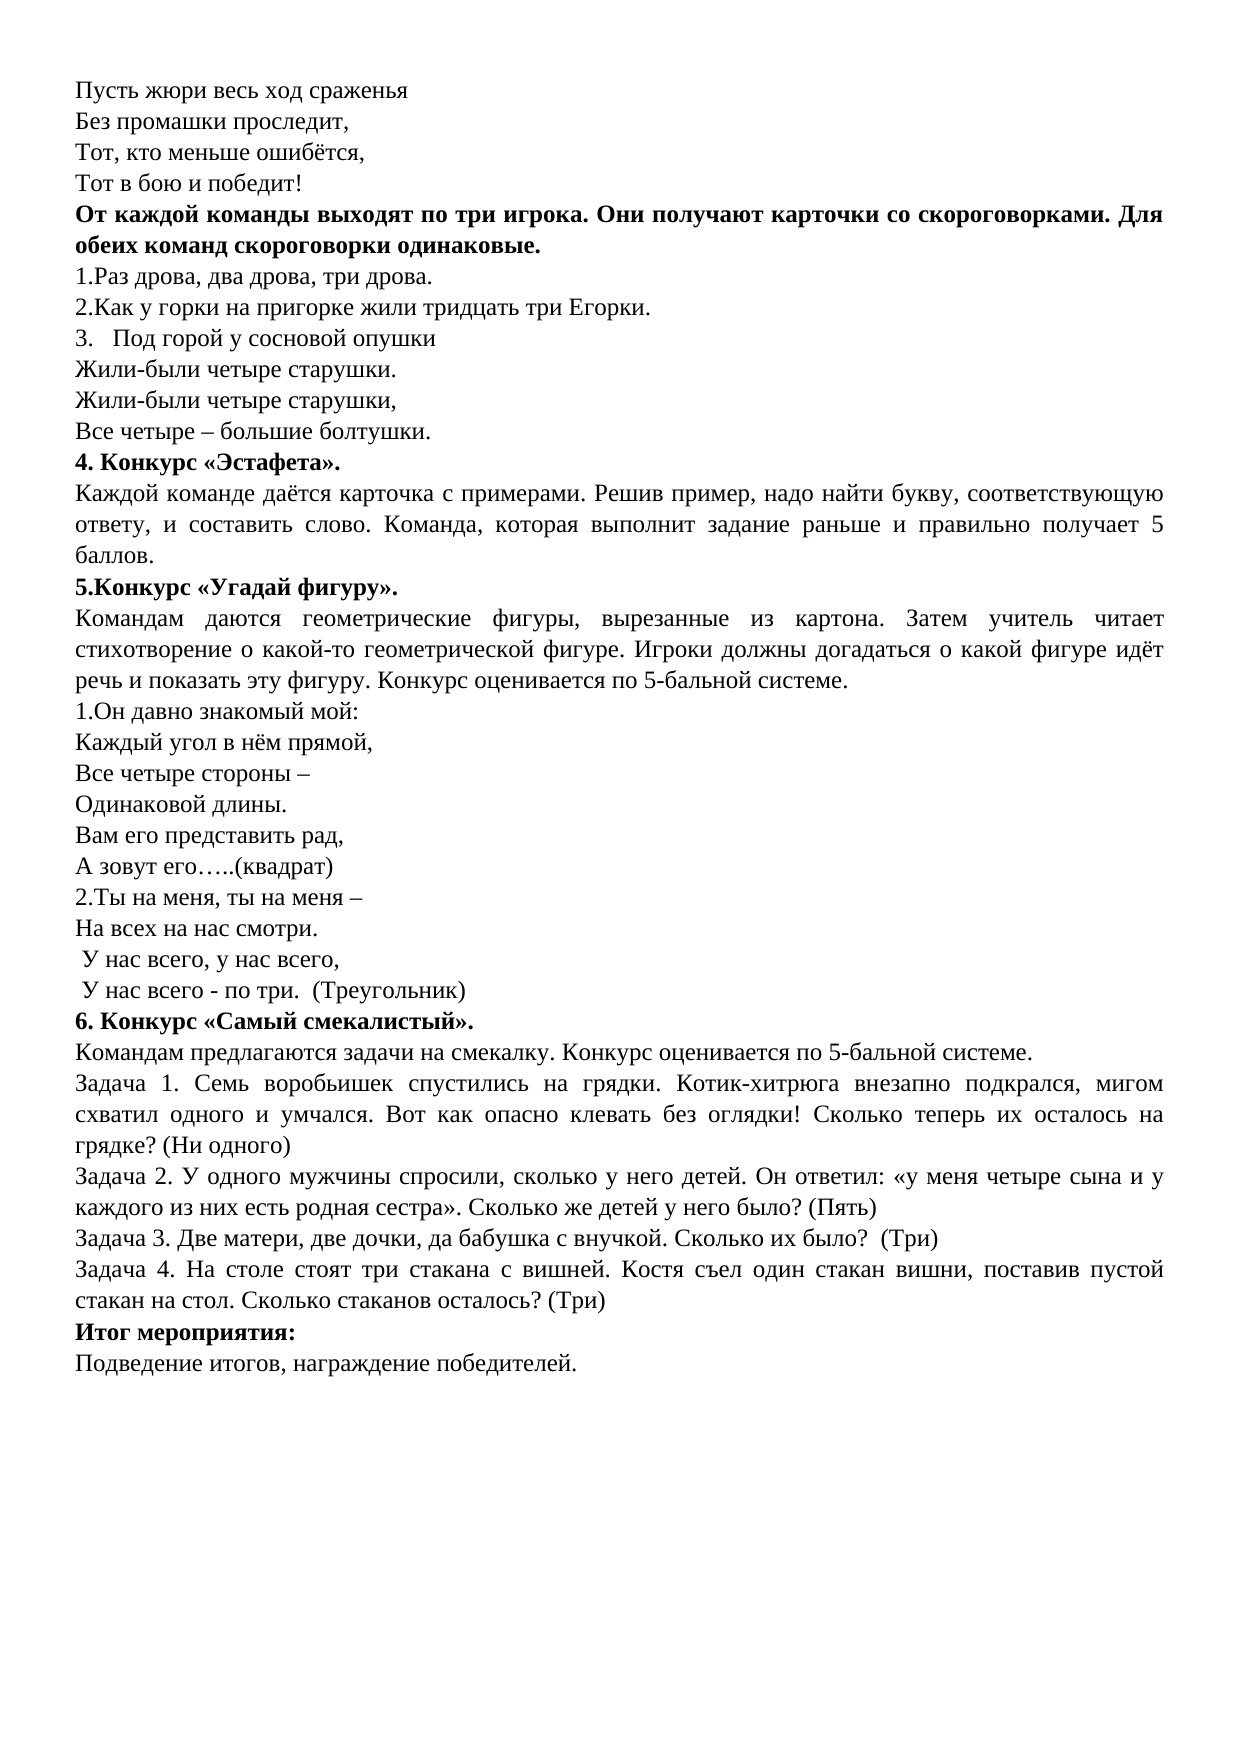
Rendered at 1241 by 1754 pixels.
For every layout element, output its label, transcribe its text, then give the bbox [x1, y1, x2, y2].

text 1.Он давно знакомый мой: [75, 696, 1165, 724]
text Задача 1. Семь воробьишек спустились на грядки. Котик-хитрюга внезапно подкрался, мигом схватил одного и умчался. Вот как опасно клевать без оглядки! Сколько теперь их осталось на грядке? (Ни одного) [75, 1068, 1165, 1159]
text Тот, кто меньше ошибётся, [75, 137, 1165, 166]
text Пусть жюри весь ход сраженья [75, 75, 1165, 104]
text На всех на нас смотри. [75, 913, 1165, 942]
text Одинаковой длины. [75, 789, 1165, 818]
text 4. Конкурс «Эстафета». [75, 447, 1165, 476]
text Каждой команде даётся карточка с примерами. Решив пример, надо найти букву, соответствующую ответу, и составить слово. Команда, которая выполнит задание раньше и правильно получает 5 баллов. [75, 478, 1165, 569]
text Тот в бою и победит! [75, 168, 1165, 197]
text Задача 2. У одного мужчины спросили, сколько у него детей. Он ответил: «у меня четыре сына и у каждого из них есть родная сестра». Сколько же детей у него было? (Пять) [75, 1161, 1165, 1221]
text Командам даются геометрические фигуры, вырезанные из картона. Затем учитель читает стихотворение о какой-то геометрической фигуре. Игроки должны догадаться о какой фигуре идёт речь и показать эту фигуру. Конкурс оценивается по 5-бальной системе. [75, 603, 1165, 693]
text Итог мероприятия: [75, 1317, 1165, 1345]
text Задача 4. На столе стоят три стакана с вишней. Костя съел один стакан вишни, поставив пустой стакан на стол. Сколько стаканов осталось? (Три) [75, 1254, 1165, 1314]
text 5.Конкурс «Угадай фигуру». [75, 572, 1165, 600]
text Вам его представить рад, [75, 820, 1165, 849]
text Задача 3. Две матери, две дочки, да бабушка с внучкой. Сколько их было? (Три) [75, 1223, 1165, 1252]
text Без промашки проследит, [75, 106, 1165, 135]
text 2.Ты на меня, ты на меня – [75, 882, 1165, 911]
text От каждой команды выходят по три игрока. Они получают карточки со скороговорками. Для обеих команд скороговорки одинаковые. [75, 199, 1165, 259]
text У нас всего, у нас всего, [75, 944, 1165, 973]
text Командам предлагаются задачи на смекалку. Конкурс оценивается по 5-бальной системе. [75, 1037, 1165, 1066]
text 6. Конкурс «Самый смекалистый». [75, 1006, 1165, 1035]
text Подведение итогов, награждение победителей. [75, 1348, 1165, 1376]
text 2.Как у горки на пригорке жили тридцать три Егорки. [75, 292, 1165, 321]
text Каждый угол в нём прямой, [75, 727, 1165, 756]
text Все четыре стороны – [75, 758, 1165, 787]
text А зовут его…..(квадрат) [75, 851, 1165, 880]
text Жили-были четыре старушки. [75, 354, 1165, 383]
text Все четыре – большие болтушки. [75, 416, 1165, 445]
text 3. Под горой у сосновой опушки [75, 323, 1165, 352]
text 1.Раз дрова, два дрова, три дрова. [75, 261, 1165, 290]
text У нас всего - по три. (Треугольник) [75, 975, 1165, 1004]
text Жили-были четыре старушки, [75, 385, 1165, 414]
